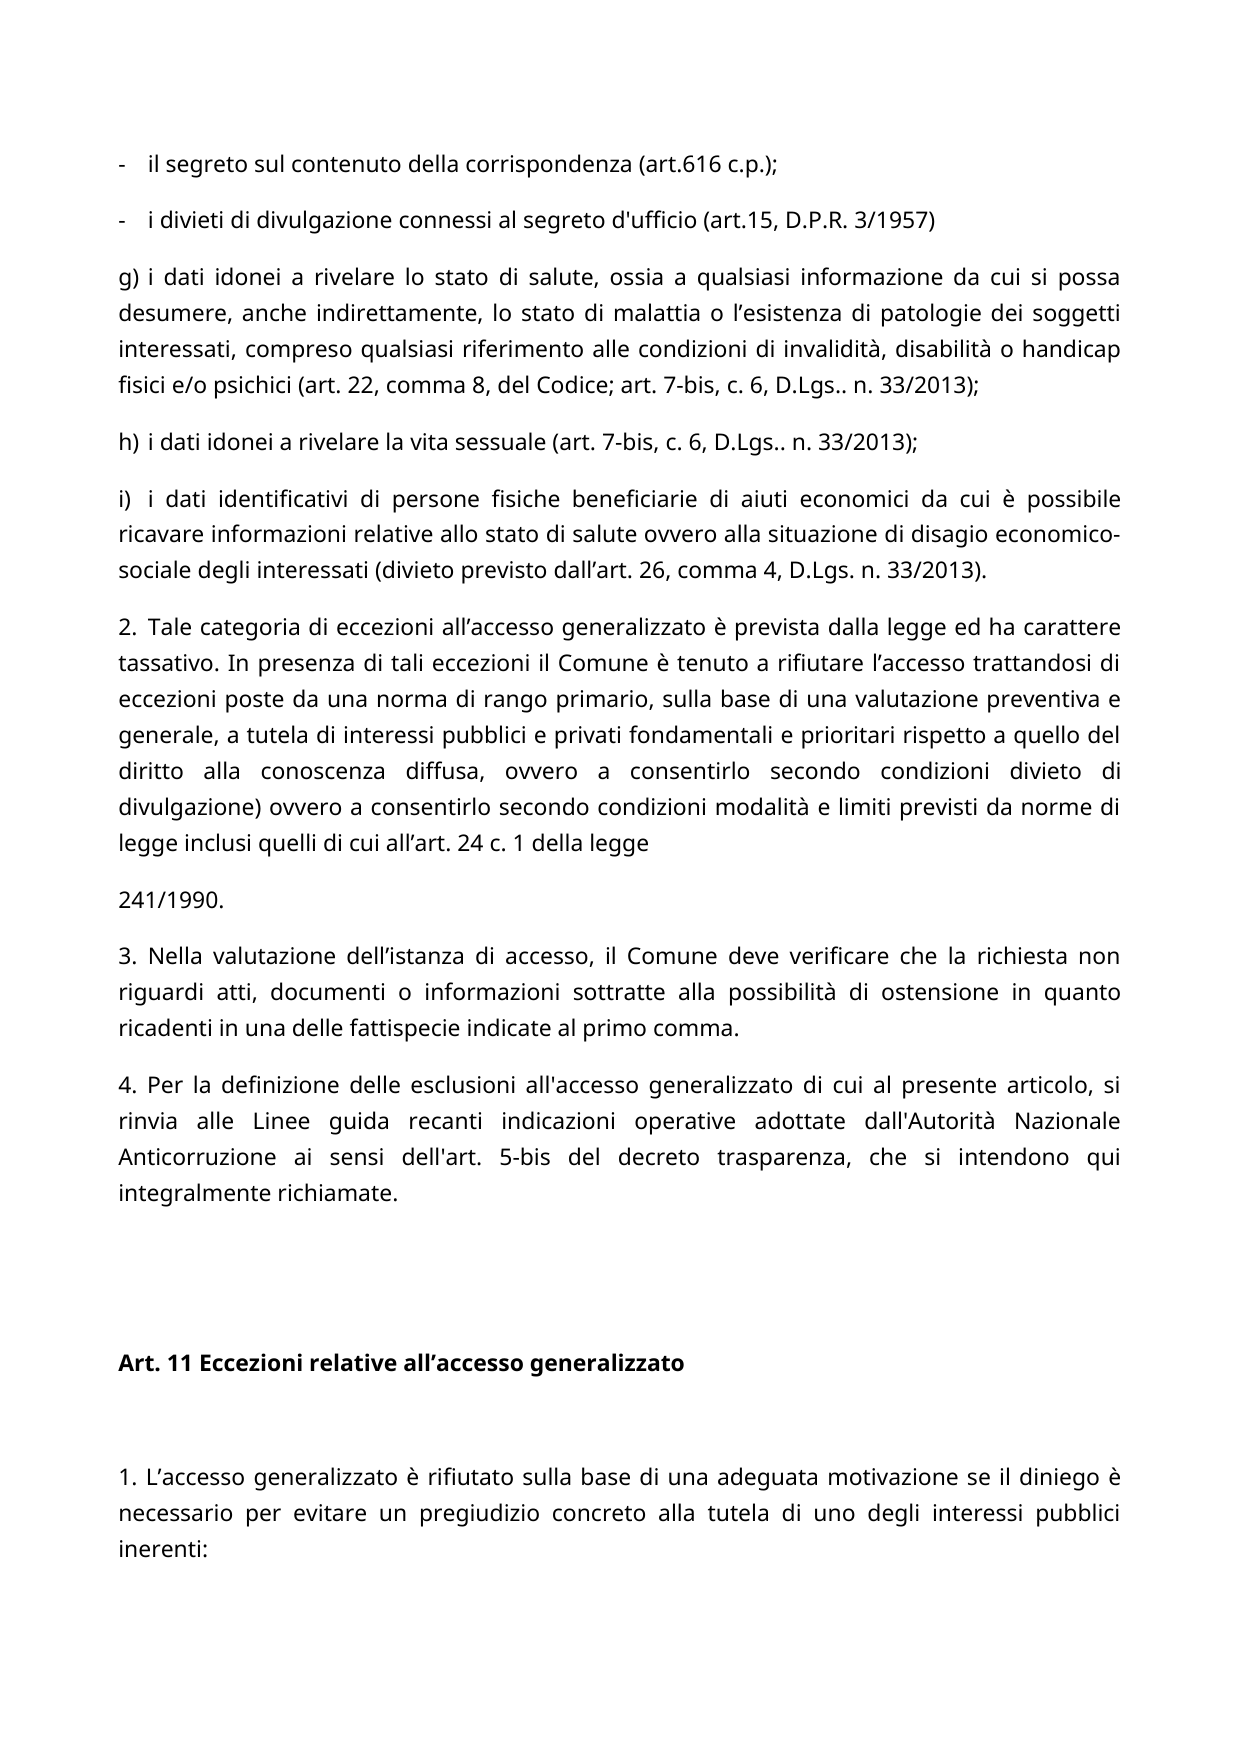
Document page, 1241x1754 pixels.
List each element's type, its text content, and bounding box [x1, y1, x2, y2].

text 2. Tale categoria di eccezioni all’accesso generalizzato è prevista dalla legge ed ha carattere tassativo. In presenza di tali eccezioni il Comune è tenuto a rifiutare l’accesso trattandosi di eccezioni poste da una norma di rango primario, sulla base di una valutazione preventiva e generale, a tutela di interessi pubblici e privati fondamentali e prioritari rispetto a quello del diritto alla conoscenza diffusa, ovvero a consentirlo secondo condizioni divieto di divulgazione) ovvero a consentirlo secondo condizioni modalità e limiti previsti da norme di legge inclusi quelli di cui all’art. 24 c. 1 della legge [118, 611, 1122, 858]
text g) i dati idonei a rivelare lo stato di salute, ossia a qualsiasi informazione da cui si possa desumere, anche indirettamente, lo stato di malattia o l’esistenza di patologie dei soggetti interessati, compreso qualsiasi riferimento alle condizioni di invalidità, disabilità o handicap fisici e/o psichici (art. 22, comma 8, del Codice; art. 7-bis, c. 6, D.Lgs.. n. 33/2013); [118, 261, 1122, 400]
text h) i dati idonei a rivelare la vita sessuale (art. 7-bis, c. 6, D.Lgs.. n. 33/2013); [118, 426, 1122, 457]
text 3. Nella valutazione dell’istanza di accesso, il Comune deve verificare che la richiesta non riguardi atti, documenti o informazioni sottratte alla possibilità di ostensione in quanto ricadenti in una delle fattispecie indicate al primo comma. [118, 940, 1122, 1043]
text 4. Per la definizione delle esclusioni all'accesso generalizzato di cui al presente articolo, si rinvia alle Linee guida recanti indicazioni operative adottate dall'Autorità Nazionale Anticorruzione ai sensi dell'art. 5-bis del decreto trasparenza, che si intendono qui integralmente richiamate. [118, 1069, 1122, 1208]
text 241/1990. [118, 883, 1122, 915]
text - il segreto sul contenuto della corrispondenza (art.616 c.p.); [118, 148, 1122, 179]
text Art. 11 Eccezioni relative all’accesso generalizzato [118, 1347, 1122, 1378]
text 1. L’accesso generalizzato è rifiutato sulla base di una adeguata motivazione se il diniego è necessario per evitare un pregiudizio concreto alla tutela di uno degli interessi pubblici inerenti: [118, 1461, 1122, 1564]
text - i divieti di divulgazione connessi al segreto d'ufficio (art.15, D.P.R. 3/1957) [118, 204, 1122, 236]
text i) i dati identificativi di persone fisiche beneficiarie di aiuti economici da cui è possibile ricavare informazioni relative allo stato di salute ovvero alla situazione di disagio economico-sociale degli interessati (divieto previsto dall’art. 26, comma 4, D.Lgs. n. 33/2013). [118, 482, 1122, 586]
